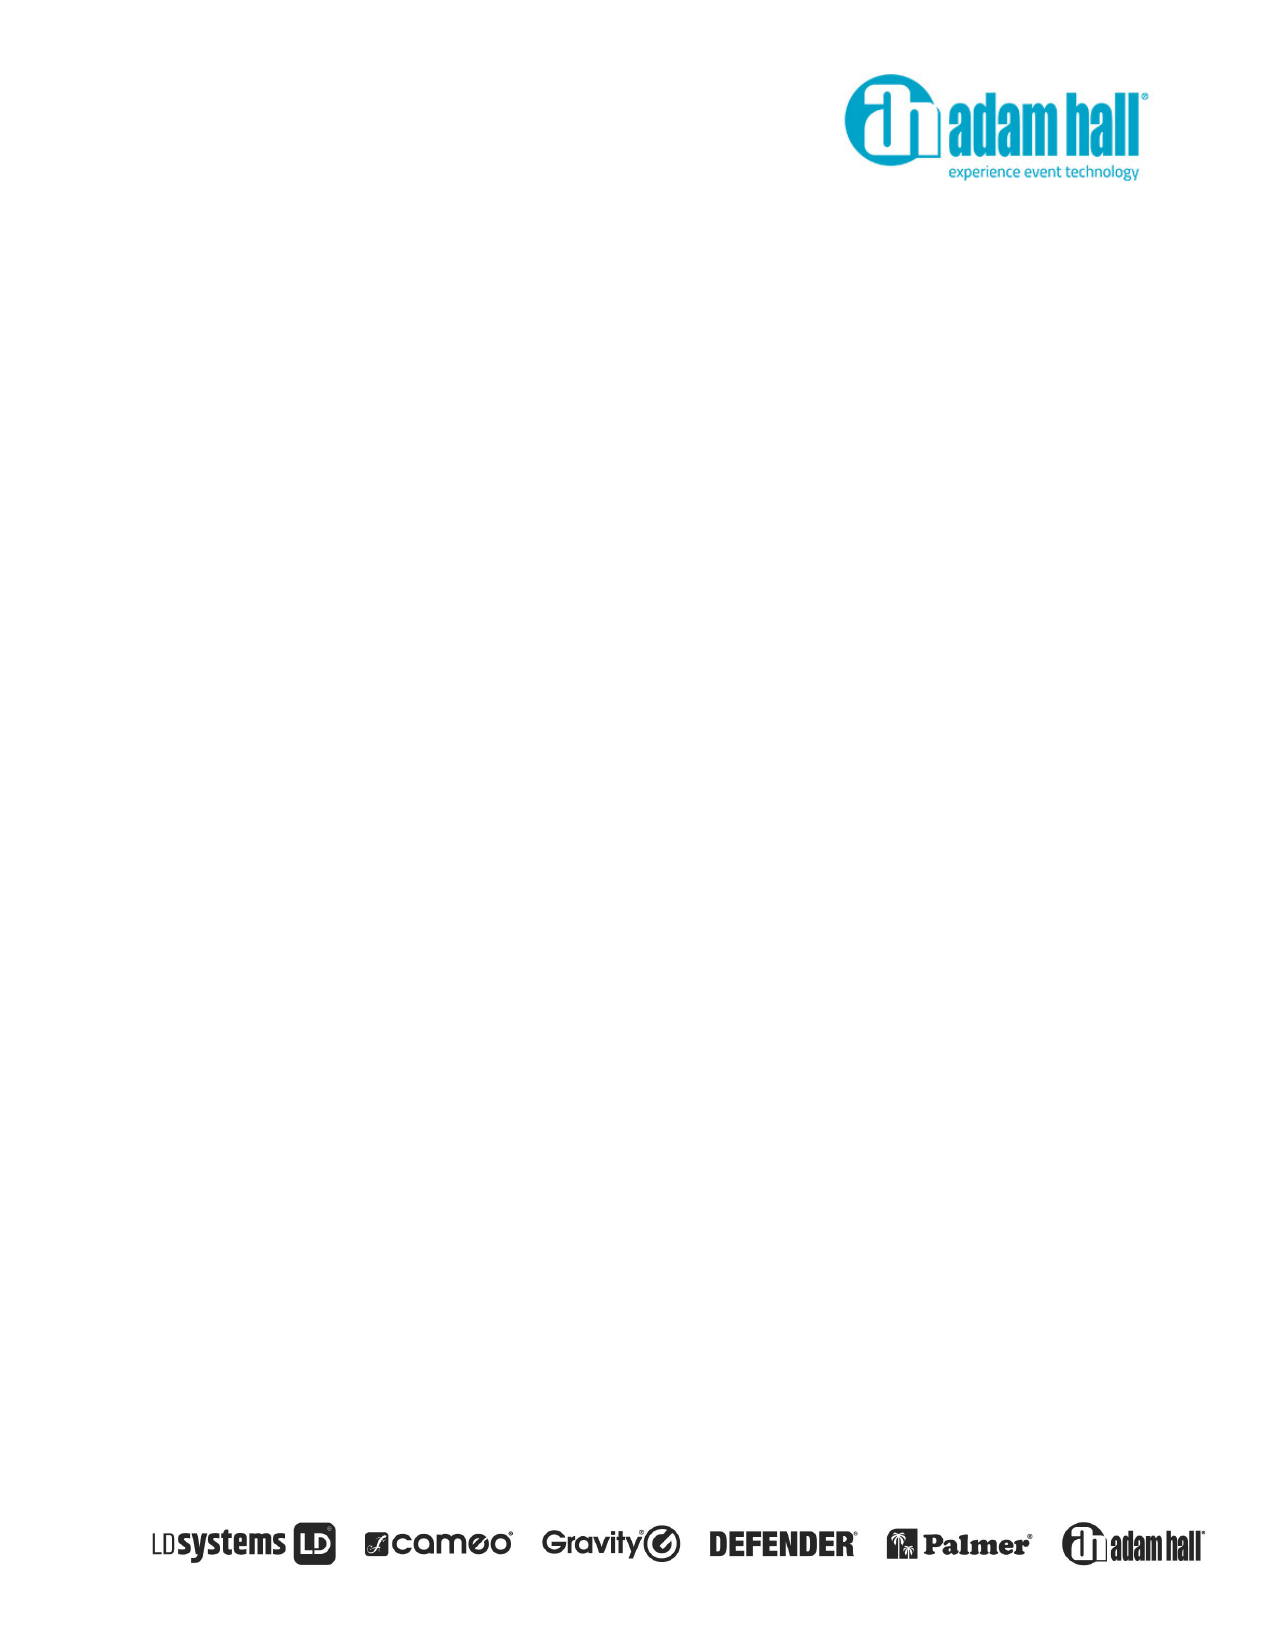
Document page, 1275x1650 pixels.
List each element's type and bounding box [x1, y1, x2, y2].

picture [835, 73, 1158, 182]
picture [147, 1510, 1208, 1577]
